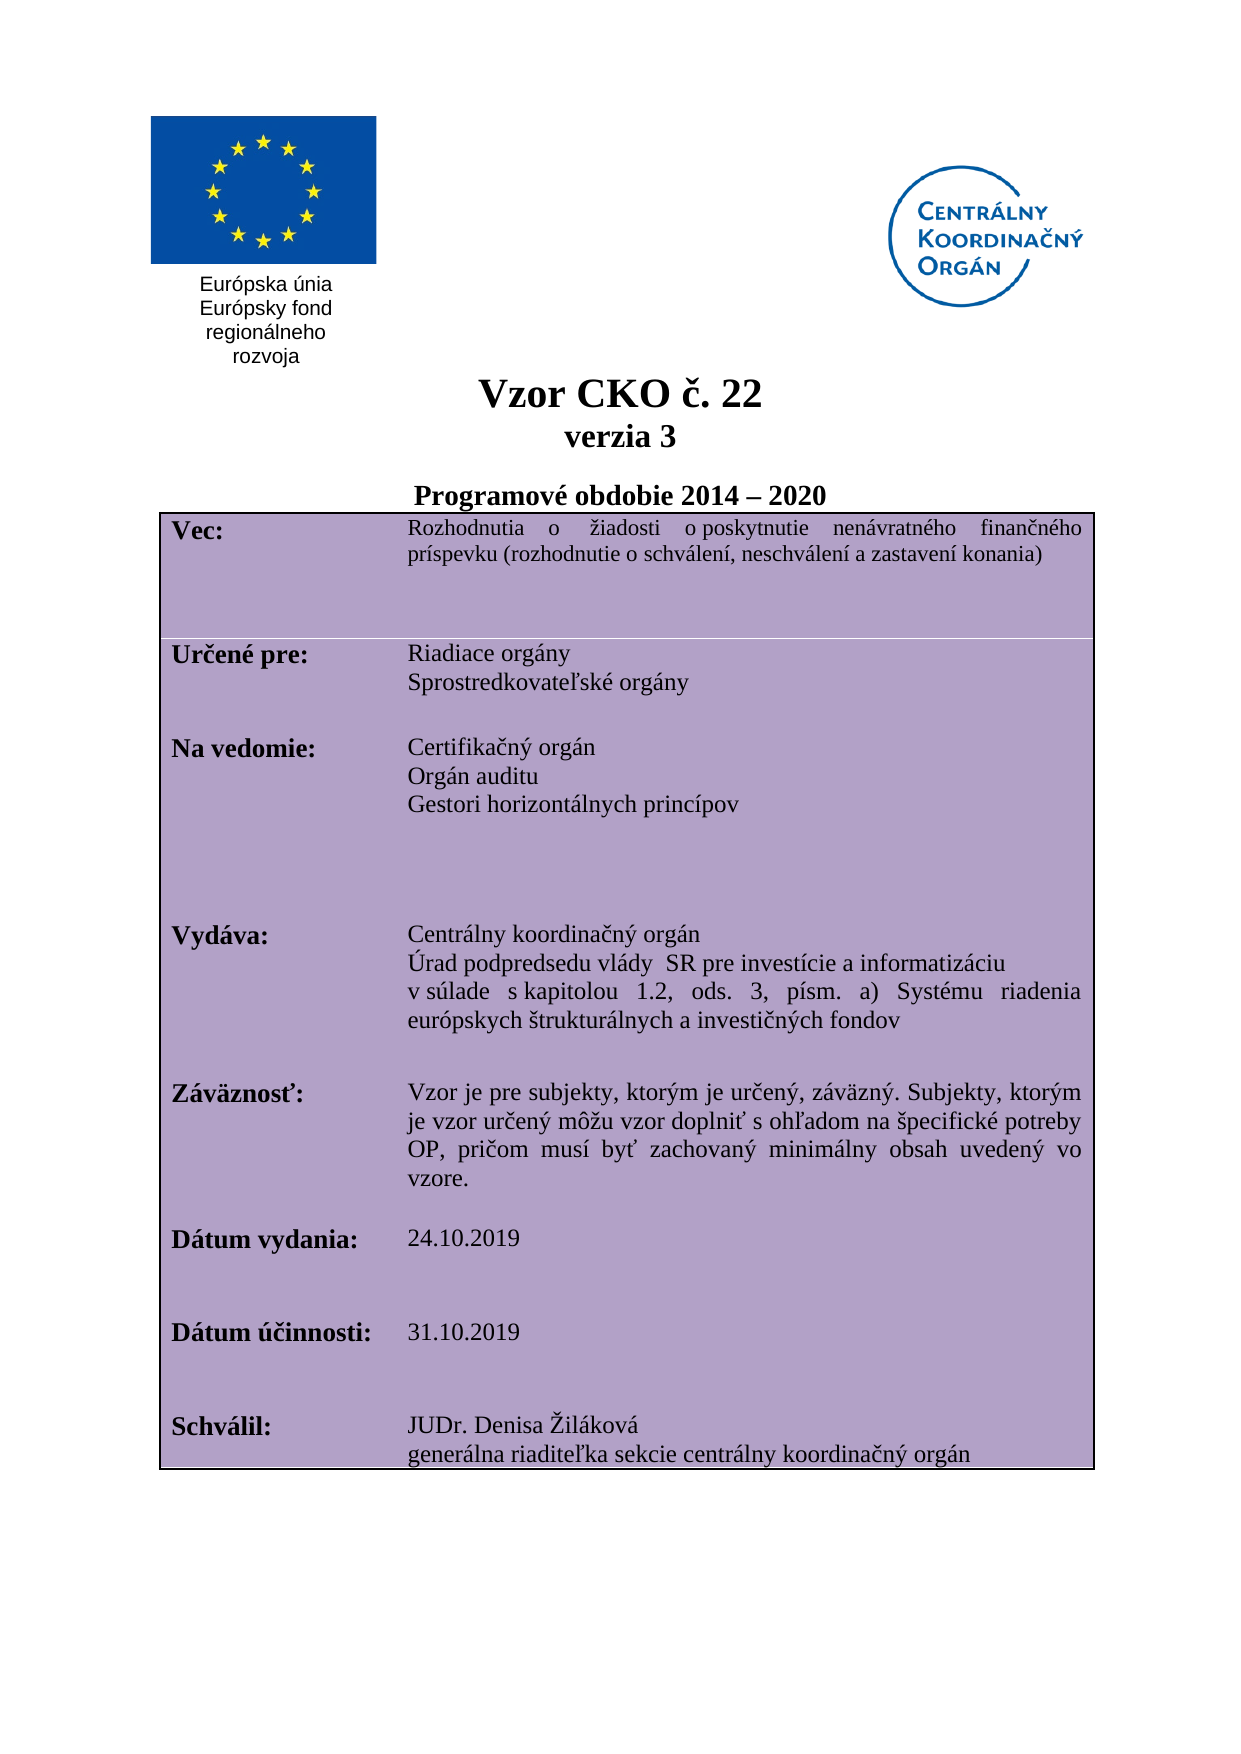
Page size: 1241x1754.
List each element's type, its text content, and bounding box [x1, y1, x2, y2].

table_cell Dátum vydania: [161, 1223, 396, 1317]
table_cell [396, 1317, 1093, 1410]
table_cell Centrálny koordinačný orgán Úrad podpredsedu vlády SR pre investície a informatizáciu v súlade s kapitolou 1.2, ods. 3, písm. a) Systému riadenia európskych štrukturálnych a investičných fondov [396, 919, 1093, 1077]
table_cell Certifikačný orgán Orgán auditu Gestori horizontálnych princípov [396, 732, 1093, 919]
table_cell Záväznosť: [161, 1077, 396, 1223]
table_cell [396, 1077, 1093, 1223]
table_cell Riadiace orgány Sprostredkovateľské orgány [396, 639, 1093, 732]
table_cell JUDr. Denisa Žiláková generálna riaditeľka sekcie centrálny koordinačný orgán [396, 1410, 1093, 1467]
table_cell [396, 1223, 1093, 1317]
table_cell Vydáva: [161, 919, 396, 1077]
text verzia [148, 416, 1093, 454]
table_header Rozhodnutia o žiadosti o poskytnutie nenávratného finančného príspevku (rozhodnutie o schválení, neschválení a zastavení konania) [396, 514, 1093, 638]
table_cell Dátum účinnosti: [161, 1317, 396, 1410]
text Európsky fond regionálneho [148, 296, 384, 344]
table_cell Určené pre: [161, 639, 396, 732]
table_cell Na vedomie: [161, 732, 396, 919]
text Európska únia [148, 272, 384, 296]
text Programové obdobie 2014 – 2020 [148, 478, 1093, 512]
text rozvoja [148, 344, 384, 368]
text Vzor CKO č. [148, 368, 1093, 416]
table_cell Schválil: [161, 1410, 396, 1467]
picture [884, 162, 1084, 306]
table_header Vec: [161, 514, 396, 638]
